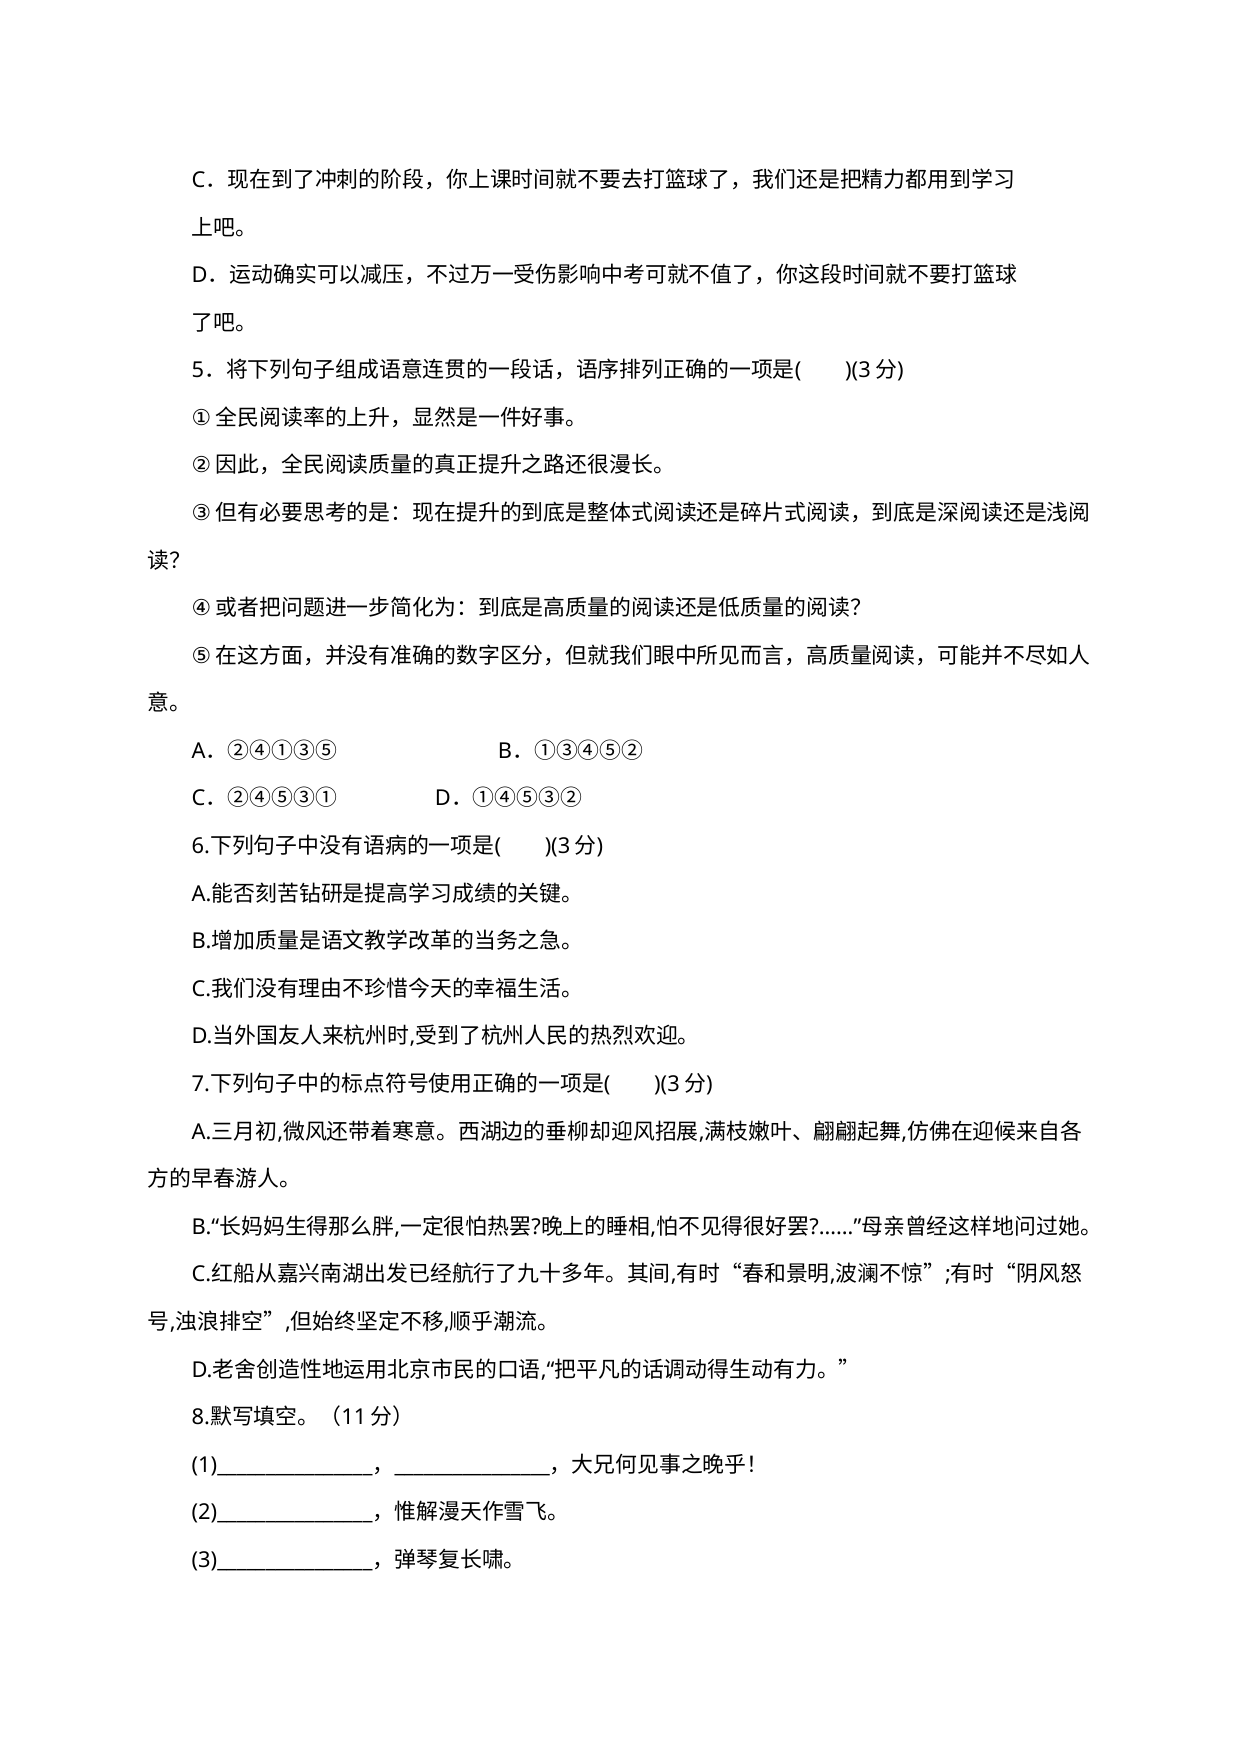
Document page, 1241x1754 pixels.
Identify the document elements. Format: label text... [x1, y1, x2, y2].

text B.“长妈妈生得那么胖,一定很怕热罢?晚上的睡相,怕不见得很好罢?……”母亲曾经这样地问过她。 [148, 1209, 1092, 1241]
text A．②④①③⑤ B．①③④⑤② [148, 733, 1092, 764]
text C.我们没有理由不珍惜今天的幸福生活。 [148, 971, 1092, 1003]
text D.当外国友人来杭州时,受到了杭州人民的热烈欢迎。 [148, 1018, 1092, 1050]
text ④或者把问题进一步简化为：到底是高质量的阅读还是低质量的阅读？ [148, 590, 1092, 622]
text 5．将下列句子组成语意连贯的一段话，语序排列正确的一项是( )(3分) [148, 352, 1092, 384]
text 上吧。 [148, 209, 1092, 241]
text 7.下列句子中的标点符号使用正确的一项是( )(3分) [148, 1066, 1092, 1098]
text D.老舍创造性地运用北京市民的口语,“把平凡的话调动得生动有力。” [148, 1352, 1092, 1383]
text 8.默写填空。（11分） [148, 1399, 1092, 1431]
text A.三月初,微风还带着寒意。西湖边的垂柳却迎风招展,满枝嫩叶、翩翩起舞,仿佛在迎候来自各方的早春游人。 [148, 1114, 1092, 1193]
text 了吧。 [148, 305, 1092, 336]
text A.能否刻苦钻研是提高学习成绩的关键。 [148, 876, 1092, 907]
text B.增加质量是语文教学改革的当务之急。 [148, 923, 1092, 955]
text D．运动确实可以减压，不过万一受伤影响中考可就不值了，你这段时间就不要打篮球 [148, 257, 1092, 289]
text ⑤在这方面，并没有准确的数字区分，但就我们眼中所见而言，高质量阅读，可能并不尽如人意。 [148, 638, 1092, 717]
text C．现在到了冲刺的阶段，你上课时间就不要去打篮球了，我们还是把精力都用到学习 [148, 162, 1092, 194]
text ③但有必要思考的是：现在提升的到底是整体式阅读还是碎片式阅读，到底是深阅读还是浅阅读？ [148, 495, 1092, 574]
text C.红船从嘉兴南湖出发已经航行了九十多年。其间,有时“春和景明,波澜不惊”;有时“阴风怒号,浊浪排空”,但始终坚定不移,顺乎潮流。 [148, 1256, 1092, 1336]
text (2)________________，惟解漫天作雪飞。 [148, 1494, 1092, 1526]
text 6.下列句子中没有语病的一项是( )(3分) [148, 828, 1092, 860]
text ①全民阅读率的上升，显然是一件好事。 [148, 400, 1092, 432]
text C．②④⑤③① D．①④⑤③② [148, 780, 1092, 812]
text (3)________________，弹琴复长啸。 [148, 1542, 1092, 1574]
text (1)________________，________________，大兄何见事之晚乎！ [148, 1447, 1092, 1478]
text ②因此，全民阅读质量的真正提升之路还很漫长。 [148, 447, 1092, 479]
